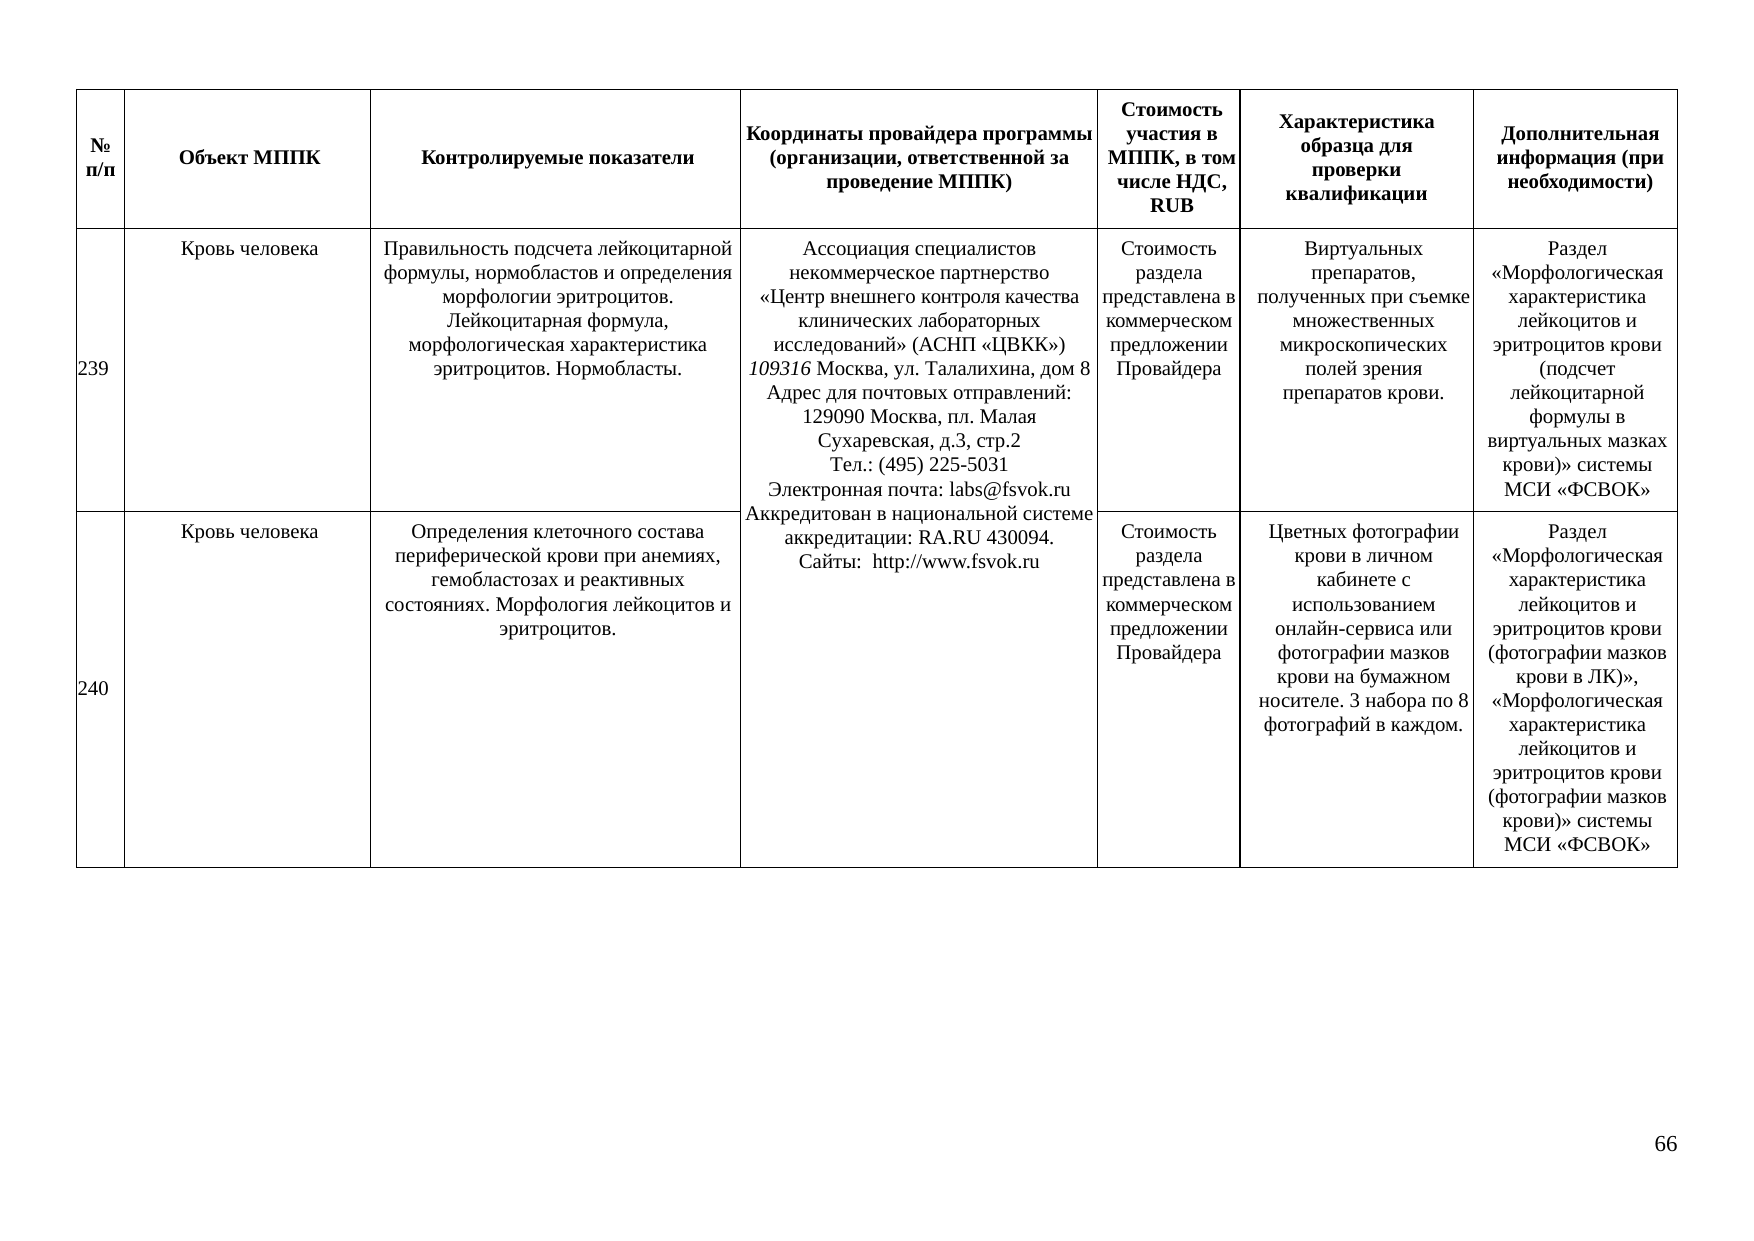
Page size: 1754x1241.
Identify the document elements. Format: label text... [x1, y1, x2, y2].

table_cell Кровь человека [125, 229, 370, 511]
table_cell [77, 512, 124, 867]
table_header Координаты провайдера программы (организации, ответственной за проведение МППК) [741, 90, 1097, 228]
table_header Характеристика образца для проверки квалификации [1241, 90, 1473, 228]
table_cell Раздел «Морфологическая характеристика лейкоцитов и эритроцитов крови (фотографии мазков крови в ЛК)», «Морфологическая характеристика лейкоцитов и эритроцитов крови (фотографии мазков крови)» системы МСИ «ФСВОК» [1474, 512, 1677, 867]
table_header Объект МППК [125, 90, 370, 228]
table_header Контролируемые показатели [371, 90, 740, 228]
table_header Дополнительная информация (при необходимости) [1474, 90, 1677, 228]
table_cell [77, 229, 124, 511]
table_cell Стоимость раздела представлена в коммерческом предложении Провайдера [1098, 229, 1239, 511]
table_cell Кровь человека [125, 512, 370, 867]
table_cell Правильность подсчета лейкоцитарной формулы, нормобластов и определения морфологии эритроцитов. Лейкоцитарная формула, морфологическая характеристика эритроцитов. Нормобласты. [371, 229, 740, 511]
table_cell Виртуальных препаратов, полученных при съемке множественных микроскопических полей зрения препаратов крови. [1241, 229, 1473, 511]
table_header Стоимость участия в МППК, в том числе НДС, RUB [1098, 90, 1239, 228]
table_header № п/п [77, 90, 124, 228]
table_cell Ассоциация специалистов некоммерческое партнерство «Центр внешнего контроля качества клинических лабораторных исследований» (АСНП «ЦВКК») 109316 Москва, ул. Талалихина, дом 8 Адрес для почтовых отправлений: 129090 Москва, пл. Малая Сухаревская, д.3, стр.2 Тел.: (495) 225-5031 Электронная почта: labs@fsvok.ru Аккредитован в национальной системе аккредитации: RA.RU 430094. Сайты: http://www.fsvok.ru [741, 229, 1097, 867]
table_cell Определения клеточного состава периферической крови при анемиях, гемобластозах и реактивных состояниях. Морфология лейкоцитов и эритроцитов. [371, 512, 740, 867]
table_cell Раздел «Морфологическая характеристика лейкоцитов и эритроцитов крови (подсчет лейкоцитарной формулы в виртуальных мазках крови)» системы МСИ «ФСВОК» [1474, 229, 1677, 511]
table_cell Стоимость раздела представлена в коммерческом предложении Провайдера [1098, 512, 1239, 867]
table_cell Цветных фотографии крови в личном кабинете с использованием онлайн-сервиса или фотографии мазков крови на бумажном носителе. 3 набора по 8 фотографий в каждом. [1241, 512, 1473, 867]
